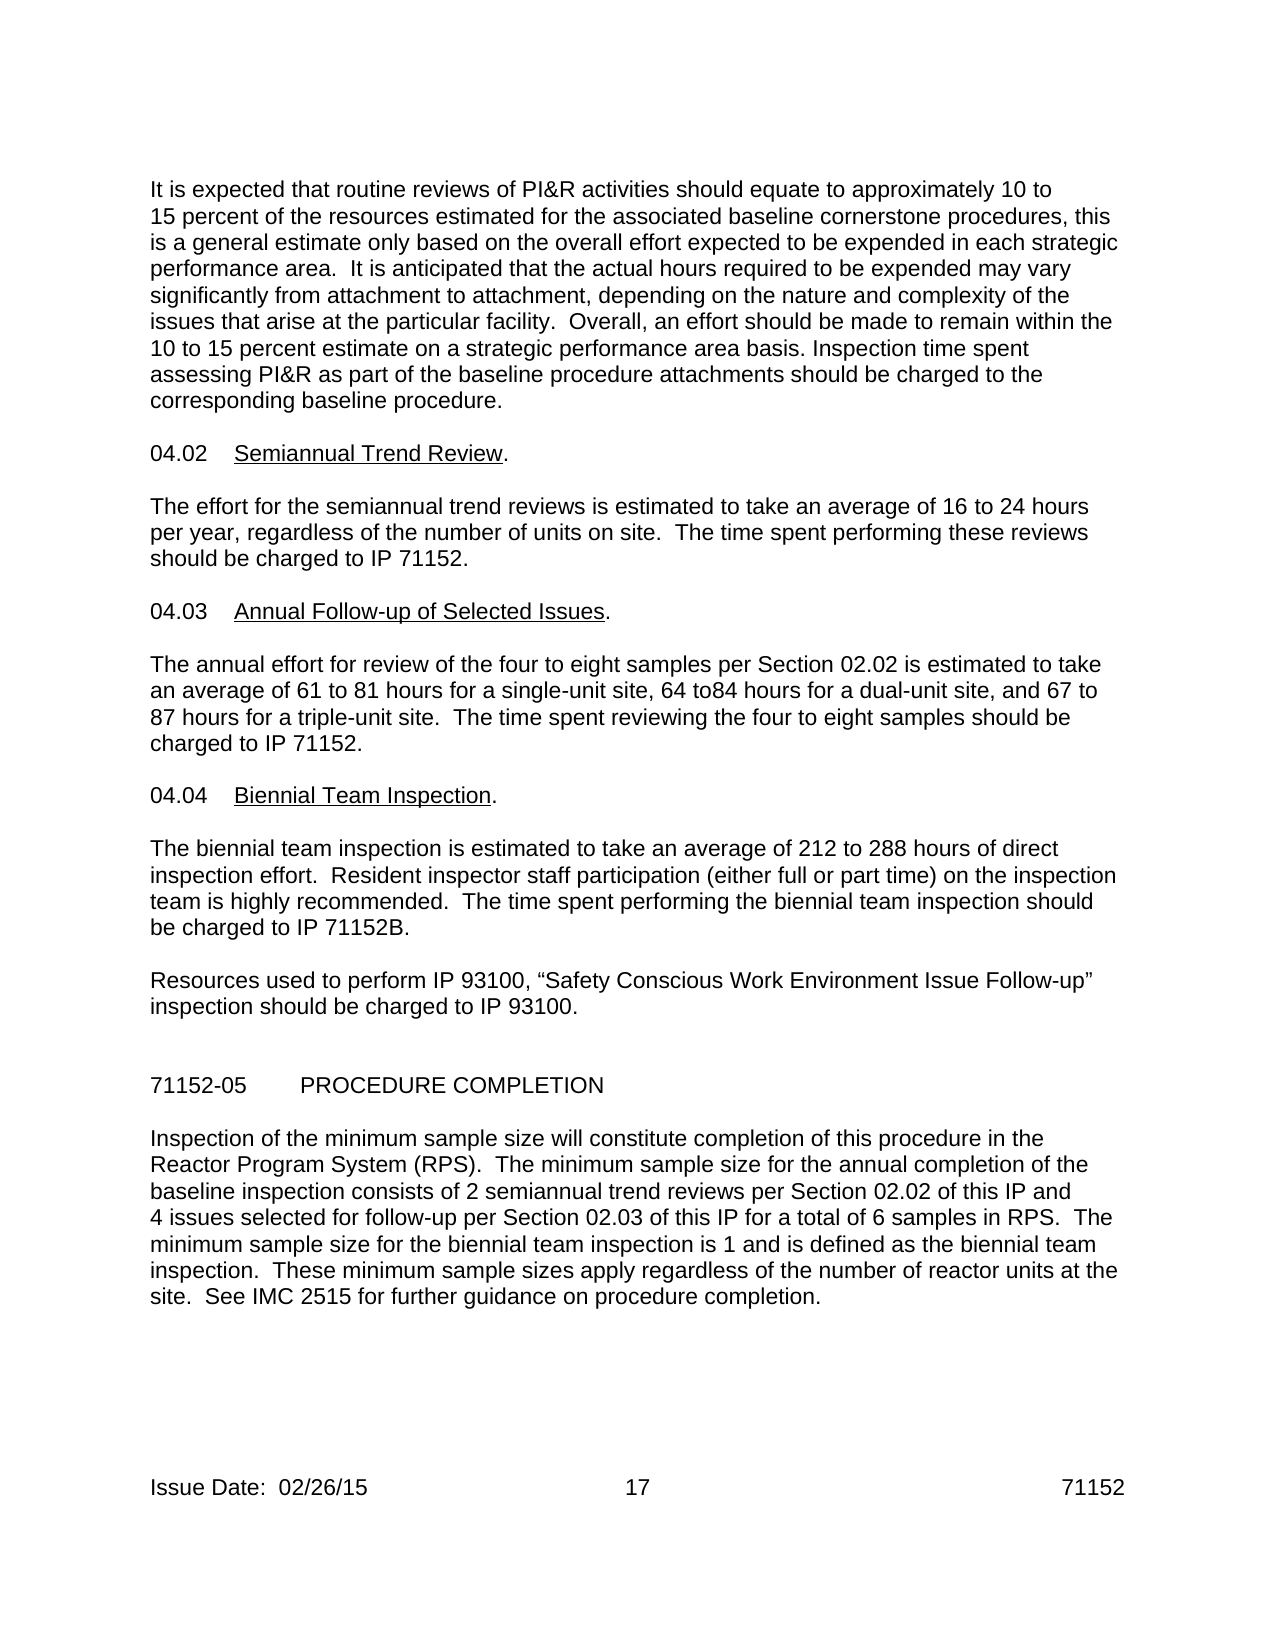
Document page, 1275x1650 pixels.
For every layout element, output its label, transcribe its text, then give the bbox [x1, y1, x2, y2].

text 04.03 Annual Follow-up of Selected Issues. [150, 598, 1125, 624]
text The effort for the semiannual trend reviews is estimated to take an average of 16 to 24 hours per year, regardless of the number of units on site. The time spent performing these reviews should be charged to IP 71152. [150, 493, 1125, 572]
text It is expected that routine reviews of PI&R activities should equate to approximately 10 to 15 percent of the resources estimated for the associated baseline cornerstone procedures, this is a general estimate only based on the overall effort expected to be expended in each strategic performance area. It is anticipated that the actual hours required to be expended may vary significantly from attachment to attachment, depending on the nature and complexity of the issues that arise at the particular facility. Overall, an effort should be made to remain within the 10 to 15 percent estimate on a strategic performance area basis. Inspection time spent assessing PI&R as part of the baseline procedure attachments should be charged to the corresponding baseline procedure. [150, 176, 1125, 413]
text Resources used to perform IP 93100, “Safety Conscious Work Environment Issue Follow-up” inspection should be charged to IP 93100. [150, 967, 1125, 1020]
text The biennial team inspection is estimated to take an average of 212 to 288 hours of direct inspection effort. Resident inspector staff participation (either full or part time) on the inspection team is highly recommended. The time spent performing the biennial team inspection should be charged to IP 71152B. [150, 835, 1125, 941]
text 04.04 Biennial Team Inspection. [150, 782, 1125, 809]
text Inspection of the minimum sample size will constitute completion of this procedure in the Reactor Program System (RPS). The minimum sample size for the annual completion of the baseline inspection consists of 2 semiannual trend reviews per Section 02.02 of this IP and 4 issues selected for follow-up per Section 02.03 of this IP for a total of 6 samples in RPS. The minimum sample size for the biennial team inspection is 1 and is defined as the biennial team inspection. These minimum sample sizes apply regardless of the number of reactor units at the site. See IMC 2515 for further guidance on procedure completion. [150, 1125, 1125, 1309]
text 04.02 Semiannual Trend Review. [150, 440, 1125, 466]
text 71152-05 PROCEDURE COMPLETION [150, 1072, 1125, 1099]
text The annual effort for review of the four to eight samples per Section 02.02 is estimated to take an average of 61 to 81 hours for a single-unit site, 64 to84 hours for a dual-unit site, and 67 to 87 hours for a triple-unit site. The time spent reviewing the four to eight samples should be charged to IP 71152. [150, 651, 1125, 756]
